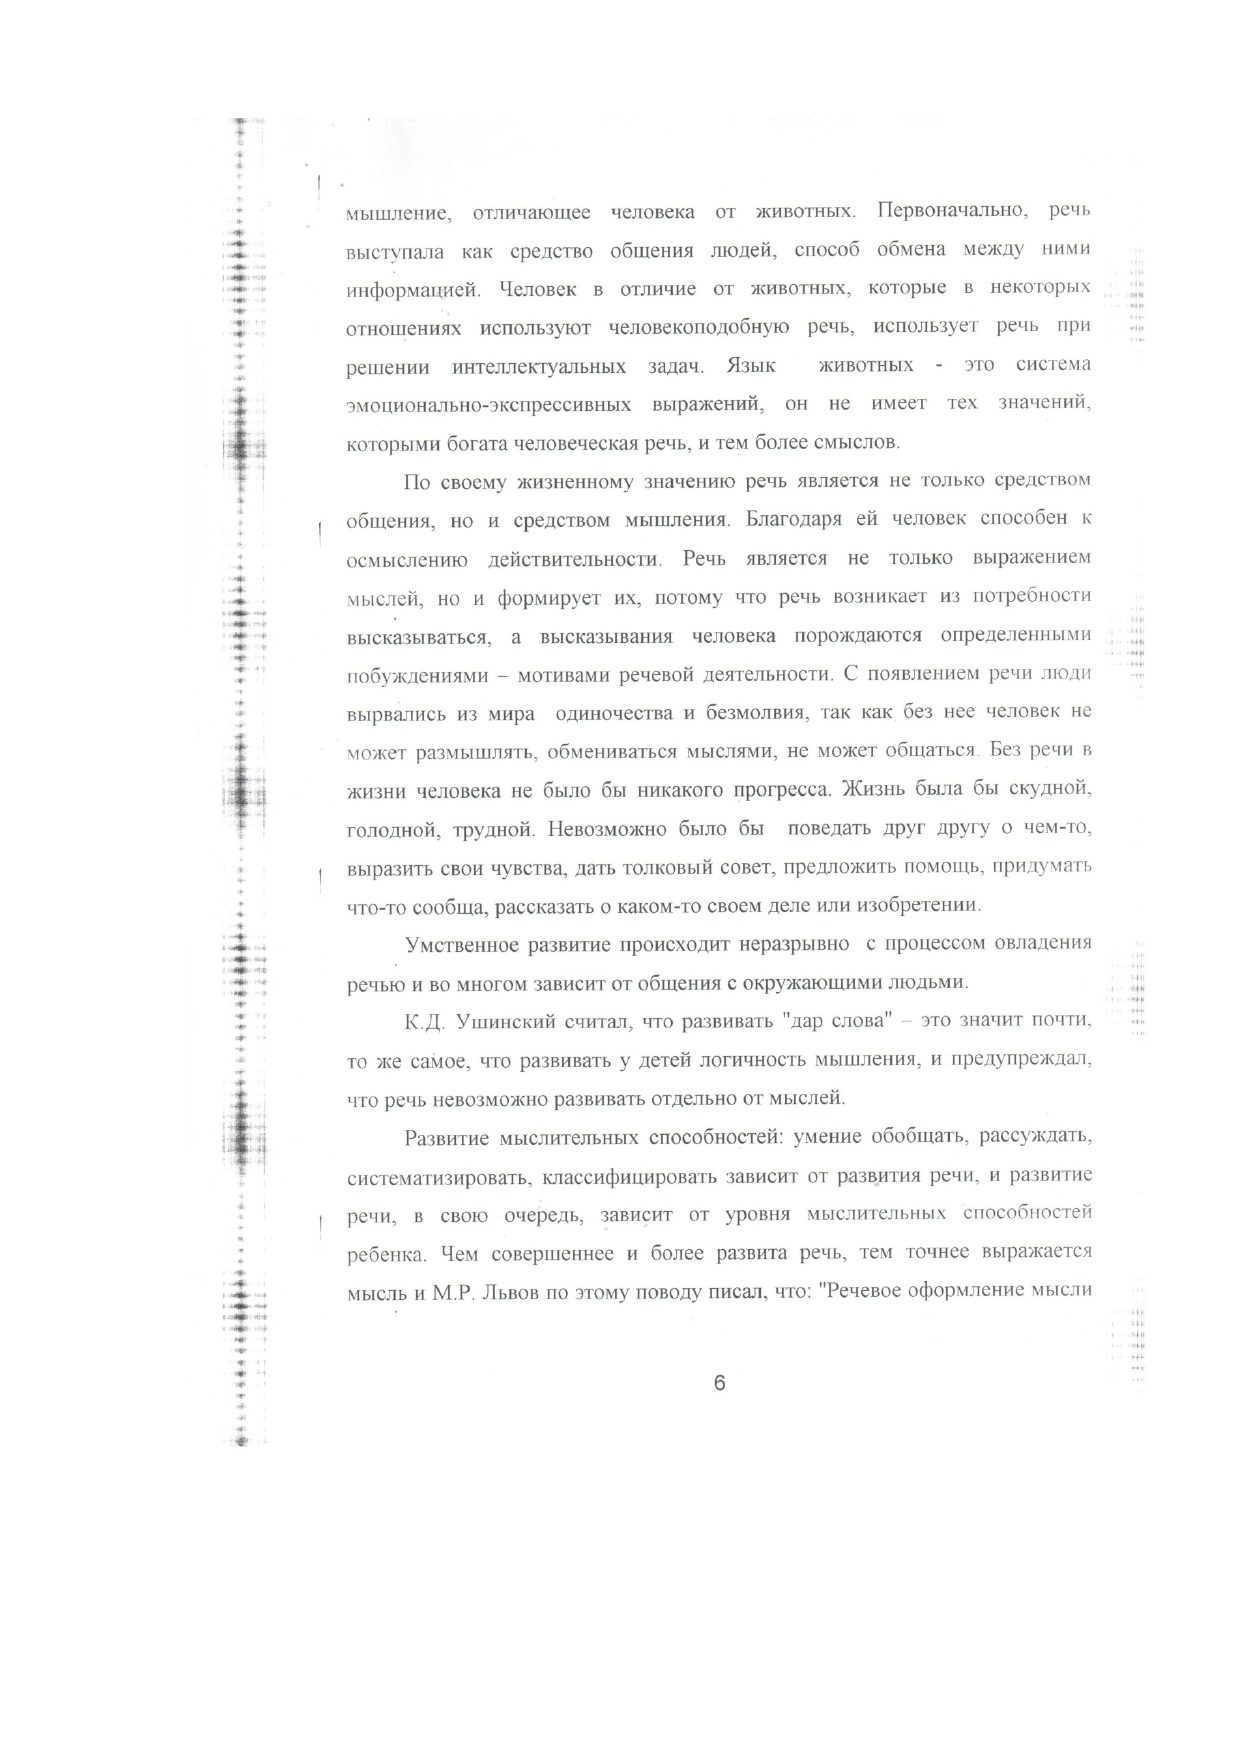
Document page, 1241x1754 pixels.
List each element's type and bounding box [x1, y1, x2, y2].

picture [177, 118, 1152, 1459]
